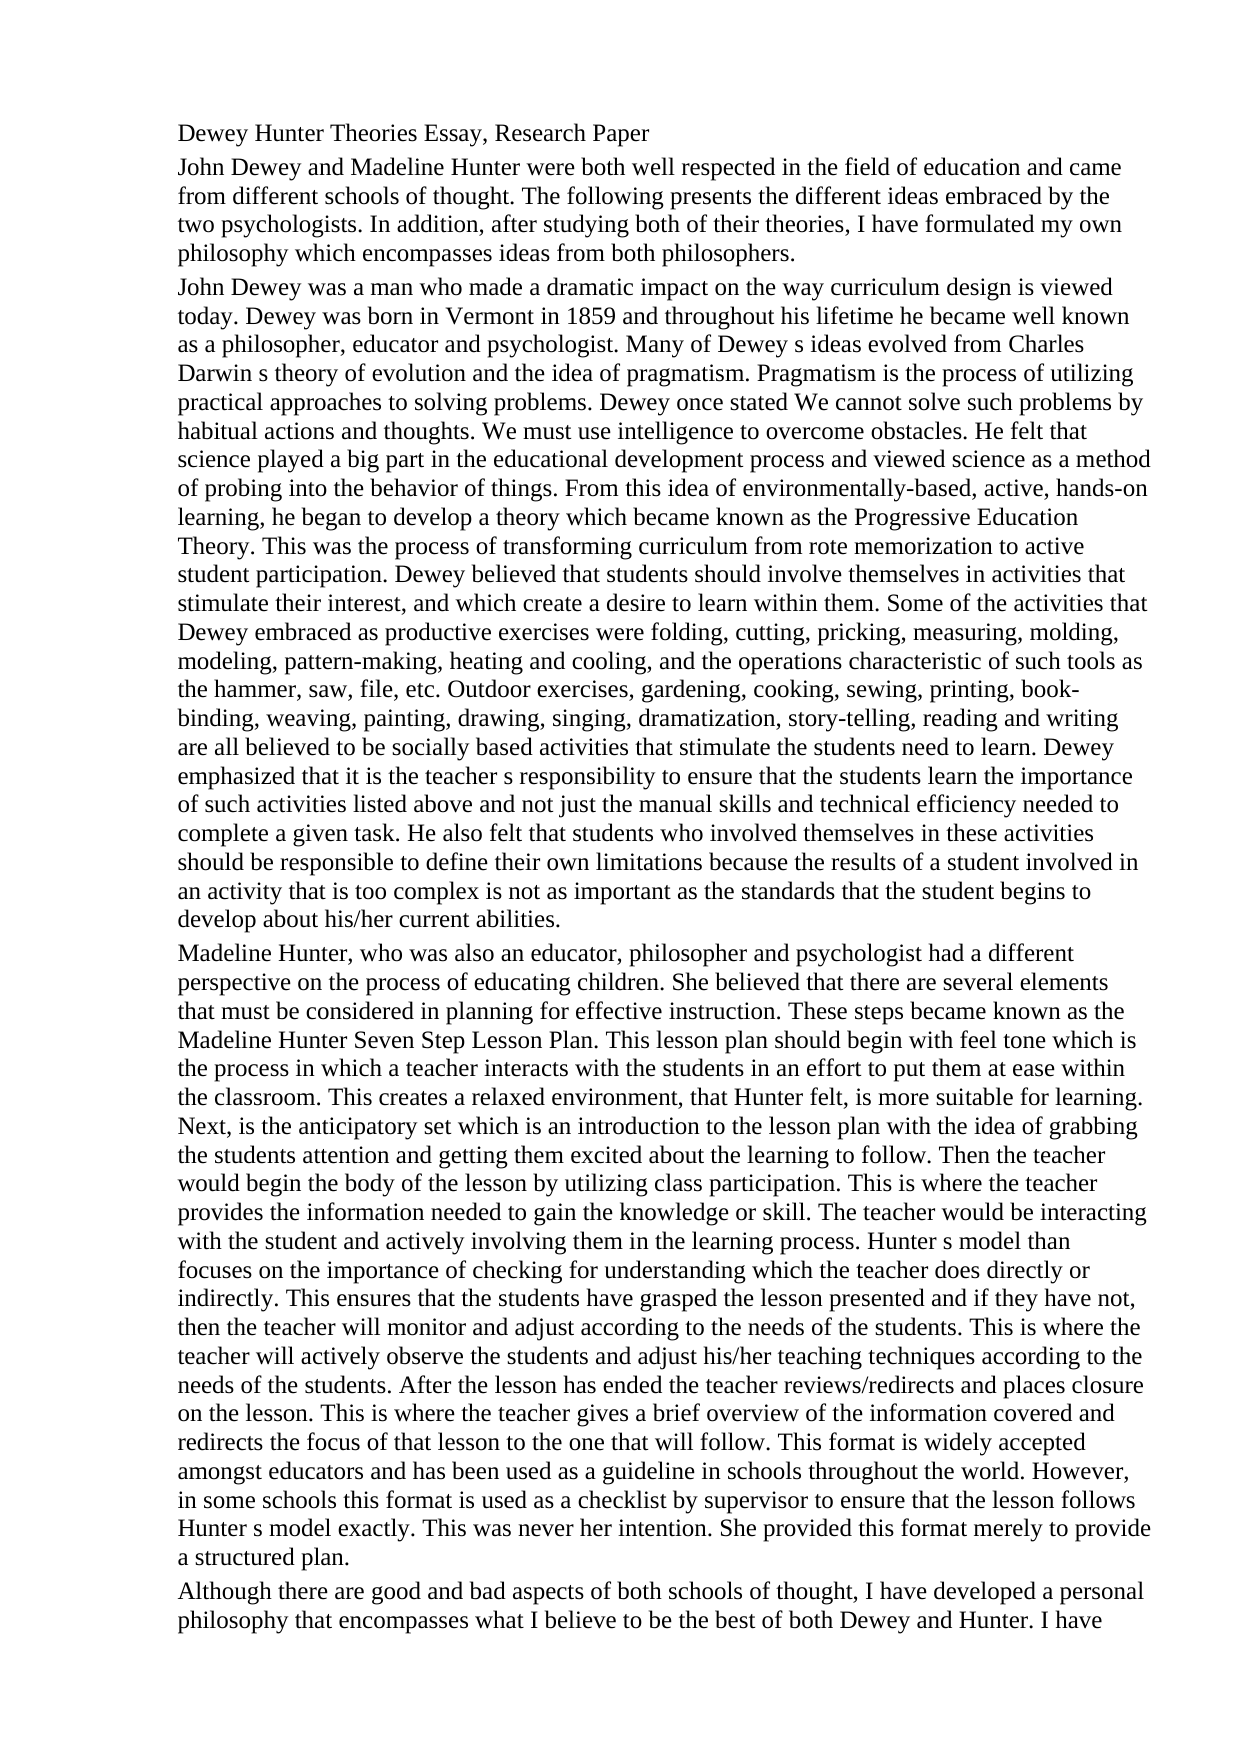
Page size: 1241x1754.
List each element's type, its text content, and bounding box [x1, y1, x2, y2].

text John Dewey was a man who made a dramatic impact on the way curriculum design is viewed today. Dewey was born in Vermont in 1859 and throughout his lifetime he became well known as a philosopher, educator and psychologist. Many of Dewey s ideas evolved from Charles Darwin s theory of evolution and the idea of pragmatism. Pragmatism is the process of utilizing practical approaches to solving problems. Dewey once stated We cannot solve such problems by habitual actions and thoughts. We must use intelligence to overcome obstacles. He felt that science played a big part in the educational development process and viewed science as a method of probing into the behavior of things. From this idea of environmentally-based, active, hands-on learning, he began to develop a theory which became known as the Progressive Education Theory. This was the process of transforming curriculum from rote memorization to active student participation. Dewey believed that students should involve themselves in activities that stimulate their interest, and which create a desire to learn within them. Some of the activities that Dewey embraced as productive exercises were folding, cutting, pricking, measuring, molding, modeling, pattern-making, heating and cooling, and the operations characteristic of such tools as the hammer, saw, file, etc. Outdoor exercises, gardening, cooking, sewing, printing, book-binding, weaving, painting, drawing, singing, dramatization, story-telling, reading and writing are all believed to be socially based activities that stimulate the students need to learn. Dewey emphasized that it is the teacher s responsibility to ensure that the students learn the importance of such activities listed above and not just the manual skills and technical efficiency needed to complete a given task. He also felt that students who involved themselves in these activities should be responsible to define their own limitations because the results of a student involved in an activity that is too complex is not as important as the standards that the student begins to develop about his/her current abilities. [177, 272, 1152, 933]
text Madeline Hunter, who was also an educator, philosopher and psychologist had a different perspective on the process of educating children. She believed that there are several elements that must be considered in planning for effective instruction. These steps became known as the Madeline Hunter Seven Step Lesson Plan. This lesson plan should begin with feel tone which is the process in which a teacher interacts with the students in an effort to put them at ease within the classroom. This creates a relaxed environment, that Hunter felt, is more suitable for learning. Next, is the anticipatory set which is an introduction to the lesson plan with the idea of grabbing the students attention and getting them excited about the learning to follow. Then the teacher would begin the body of the lesson by utilizing class participation. This is where the teacher provides the information needed to gain the knowledge or skill. The teacher would be interacting with the student and actively involving them in the learning process. Hunter s model than focuses on the importance of checking for understanding which the teacher does directly or indirectly. This ensures that the students have grasped the lesson presented and if they have not, then the teacher will monitor and adjust according to the needs of the students. This is where the teacher will actively observe the students and adjust his/her teaching techniques according to the needs of the students. After the lesson has ended the teacher reviews/redirects and places closure on the lesson. This is where the teacher gives a brief overview of the information covered and redirects the focus of that lesson to the one that will follow. This format is widely accepted amongst educators and has been used as a guideline in schools throughout the world. However, in some schools this format is used as a checklist by supervisor to ensure that the lesson follows Hunter s model exactly. This was never her intention. She provided this format merely to provide a structured plan. [177, 938, 1152, 1571]
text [177, 1576, 1152, 1633]
text Dewey Hunter Theories Essay, Research Paper [177, 118, 1152, 147]
text John Dewey and Madeline Hunter were both well respected in the field of education and came from different schools of thought. The following presents the different ideas embraced by the two psychologists. In addition, after studying both of their theories, I have formulated my own philosophy which encompasses ideas from both philosophers. [177, 152, 1152, 267]
